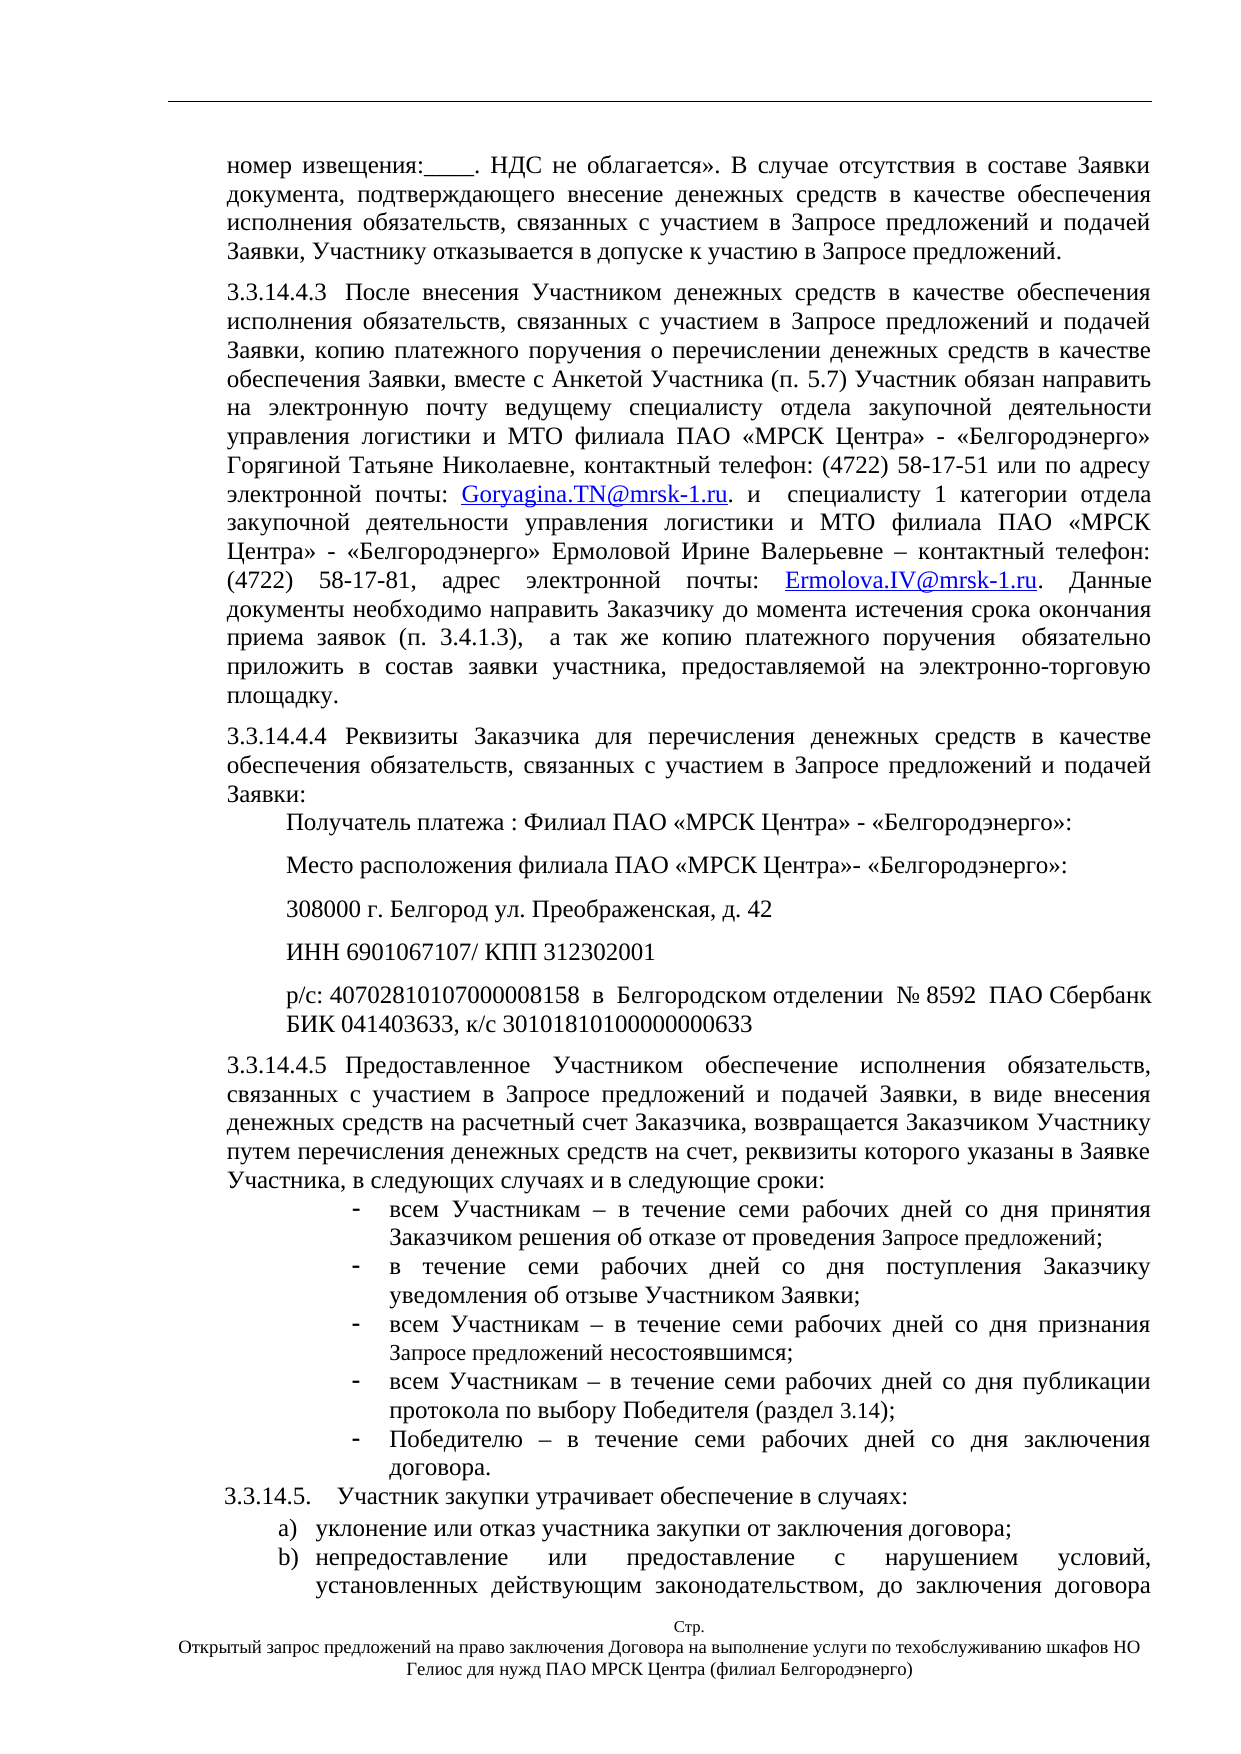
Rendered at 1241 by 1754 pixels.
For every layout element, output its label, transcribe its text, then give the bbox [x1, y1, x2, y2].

list 308000 г. Белгород ул. Преображенская, д. 42 [286, 894, 1152, 922]
list уклонение или отказ участника закупки от заключения договора; [278, 1513, 1152, 1542]
list всем Участникам – в течение семи рабочих дней со дня признания Запросе предложений несостоявшимся; [352, 1309, 1152, 1366]
list Реквизиты Заказчика для перечисления денежных средств в качестве обеспечения обязательств, связанных с участием в Запросе предложений и подачей Заявки: [227, 721, 1152, 807]
list Предоставленное Участником обеспечение исполнения обязательств, связанных с участием в Запросе предложений и подачей Заявки, в виде внесения денежных средств на расчетный счет Заказчика, возвращается Заказчиком Участнику путем перечисления денежных средств на счет, реквизиты которого указаны в Заявке Участника, в следующих случаях и в следующие сроки: [227, 1050, 1152, 1194]
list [278, 1542, 1152, 1599]
list в течение семи рабочих дней со дня поступления Заказчику уведомления об отзыве Участником Заявки; [352, 1251, 1152, 1309]
list После внесения Участником денежных средств в качестве обеспечения исполнения обязательств, связанных с участием в Запросе предложений и подачей Заявки, копию платежного поручения о перечислении денежных средств в качестве обеспечения Заявки, вместе с Анкетой Участника (п. 5.7) Участник обязан направить на электронную почту ведущему специалисту отдела закупочной деятельности управления логистики и МТО филиала ПАО «МРСК Центра» - «Белгородэнерго» Горягиной Татьяне Николаевне, контактный телефон: (4722) 58-17-51 или по адресу электронной почты: Goryagina.TN@mrsk-1.ru. и специалисту 1 категории отдела закупочной деятельности управления логистики и МТО филиала ПАО «МРСК Центра» - «Белгородэнерго» Ермоловой Ирине Валерьевне – контактный телефон: (4722) 58-17-81, адрес электронной почты: Ermolova.IV@mrsk-1.ru. Данные документы необходимо направить Заказчику до момента истечения срока окончания приема заявок (п. 3.4.1.3), а так же копию платежного поручения обязательно приложить в состав заявки участника, предоставляемой на электронно-торговую площадку. [227, 277, 1152, 709]
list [227, 150, 1152, 265]
list всем Участникам – в течение семи рабочих дней со дня публикации протокола по выбору Победителя (раздел 3.14); [352, 1366, 1152, 1424]
list р/с: 40702810107000008158 в Белгородском отделении № 8592 ПАО Сбербанк БИК 041403633, к/с 30101810100000000633 [286, 980, 1152, 1037]
list Участник закупки утрачивает обеспечение в случаях: [168, 1481, 1152, 1510]
list всем Участникам – в течение семи рабочих дней со дня принятия Заказчиком решения об отказе от проведения Запросе предложений; [352, 1194, 1152, 1251]
list Победителю – в течение семи рабочих дней со дня заключения договора. [352, 1424, 1152, 1481]
list Место расположения филиала ПАО «МРСК Центра»- «Белгородэнерго»: [286, 851, 1152, 879]
list Получатель платежа : Филиал ПАО «МРСК Центра» - «Белгородэнерго»: [286, 807, 1152, 836]
list ИНН 6901067107/ КПП 312302001 [286, 937, 1152, 966]
